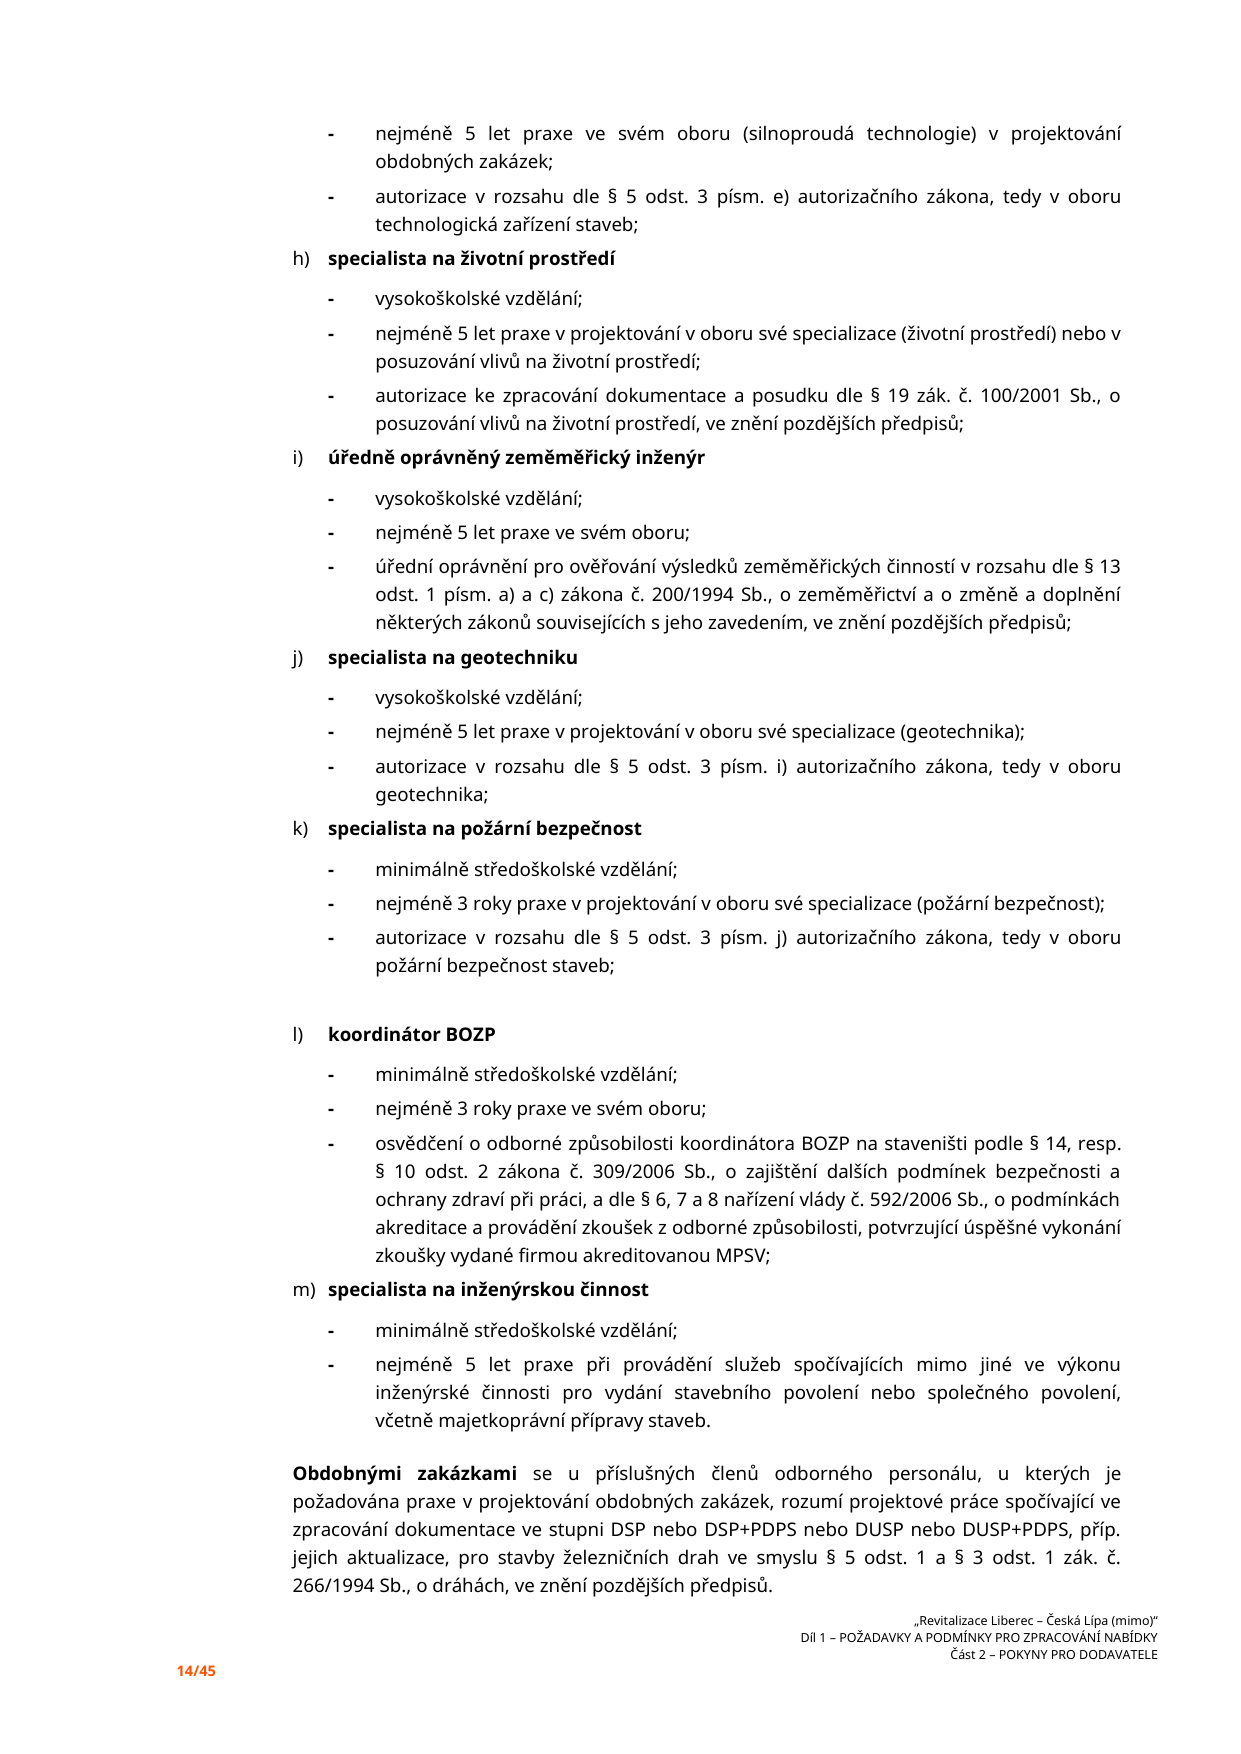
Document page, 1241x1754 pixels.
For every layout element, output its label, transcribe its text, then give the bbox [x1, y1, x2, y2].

text vysokoškolské vzdělání; [328, 485, 1122, 511]
text nejméně 3 roky praxe ve svém oboru; [328, 1096, 1122, 1121]
text autorizace v rozsahu dle § 5 odst. 3 písm. j) autorizačního zákona, tedy v oboru požární bezpečnost staveb; [328, 924, 1122, 978]
text minimálně středoškolské vzdělání; [328, 1061, 1122, 1087]
text autorizace v rozsahu dle § 5 odst. 3 písm. i) autorizačního zákona, tedy v oboru geotechnika; [328, 753, 1122, 807]
text nejméně 5 let praxe ve svém oboru; [328, 519, 1122, 545]
list úředně oprávněný zeměměřický inženýr [292, 444, 1122, 470]
text nejméně 5 let praxe v projektování v oboru své specializace (geotechnika); [328, 719, 1122, 744]
text autorizace ke zpracování dokumentace a posudku dle § 19 zák. č. 100/2001 Sb., o posuzování vlivů na životní prostředí, ve znění pozdějších předpisů; [328, 382, 1122, 436]
text nejméně 3 roky praxe v projektování v oboru své specializace (požární bezpečnost); [328, 890, 1122, 916]
text nejméně 5 let praxe v projektování v oboru své specializace (životní prostředí) nebo v posuzování vlivů na životní prostředí; [328, 320, 1122, 373]
list specialista na geotechniku [292, 644, 1122, 669]
text nejméně 5 let praxe ve svém oboru (silnoproudá technologie) v projektování obdobných zakázek; [328, 121, 1122, 174]
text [328, 183, 1122, 236]
text minimálně středoškolské vzdělání; [328, 856, 1122, 881]
text osvědčení o odborné způsobilosti koordinátora BOZP na staveništi podle § 14, resp. § 10 odst. 2 zákona č. 309/2006 Sb., o zajištění dalších podmínek bezpečnosti a ochrany zdraví při práci, a dle § 6, 7 a 8 nařízení vlády č. 592/2006 Sb., o podmínkách akreditace a provádění zkoušek z odborné způsobilosti, potvrzující úspěšné vykonání zkoušky vydané firmou akreditovanou MPSV; [328, 1130, 1122, 1268]
text vysokoškolské vzdělání; [328, 286, 1122, 311]
list koordinátor BOZP [292, 1021, 1122, 1046]
list specialista na požární bezpečnost [292, 815, 1122, 841]
text nejméně 5 let praxe při provádění služeb spočívajících mimo jiné ve výkonu inženýrské činnosti pro vydání stavebního povolení nebo společného povolení, včetně majetkoprávní přípravy staveb. [328, 1351, 1122, 1433]
list specialista na inženýrskou činnost [292, 1276, 1122, 1302]
text Obdobnými zakázkami se u příslušných členů odborného personálu, u kterých je požadována praxe v projektování obdobných zakázek, rozumí projektové práce spočívající ve zpracování dokumentace ve stupni DSP nebo DSP+PDPS nebo DUSP nebo DUSP+PDPS, příp. jejich aktualizace, pro stavby železničních drah ve smyslu § 5 odst. 1 a § 3 odst. 1 zák. č. 266/1994 Sb., o dráhách, ve znění pozdějších předpisů. [292, 1460, 1122, 1598]
text minimálně středoškolské vzdělání; [328, 1317, 1122, 1342]
text úřední oprávnění pro ověřování výsledků zeměměřických činností v rozsahu dle § 13 odst. 1 písm. a) a c) zákona č. 200/1994 Sb., o zeměměřictví a o změně a doplnění některých zákonů souvisejících s jeho zavedením, ve znění pozdějších předpisů; [328, 554, 1122, 635]
text vysokoškolské vzdělání; [328, 684, 1122, 710]
list specialista na životní prostředí [292, 245, 1122, 271]
